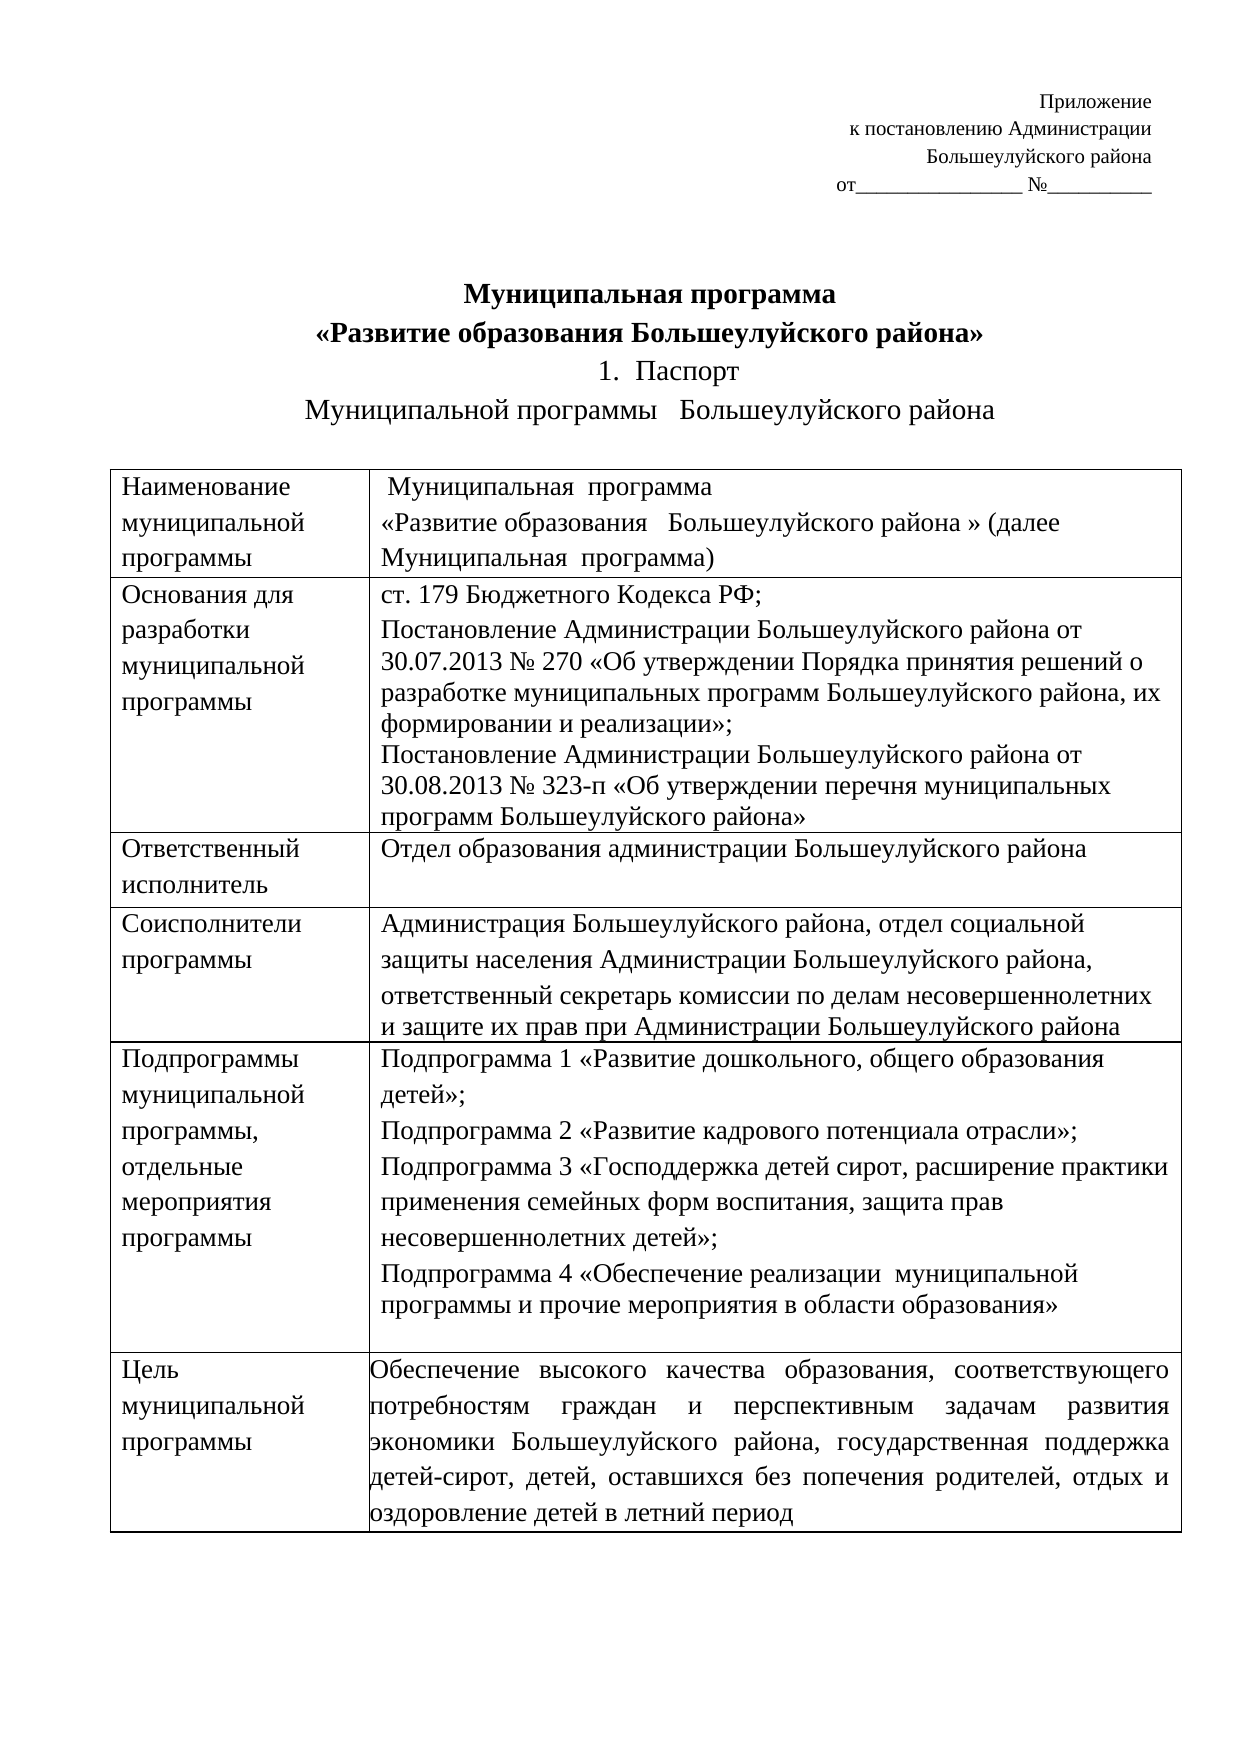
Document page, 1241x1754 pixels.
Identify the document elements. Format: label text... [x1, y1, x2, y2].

text Приложение [148, 89, 1152, 113]
table_cell Соисполнители программы [111, 908, 369, 1041]
table_cell Отдел образования администрации Большеулуйского района [370, 833, 1181, 907]
table_header Муниципальная программа «Развитие образования Большеулуйского района » (далее Муниципальная программа) [370, 470, 1181, 577]
table_cell Подпрограмма 1 «Развитие дошкольного, общего образования детей»; Подпрограмма 2 «Развитие кадрового потенциала отрасли»; Подпрограмма 3 «Господдержка детей сирот, расширение практики применения семейных форм воспитания, защита прав несовершеннолетних детей»; Подпрограмма 4 «Обеспечение реализации муниципальной программы и прочие мероприятия в области образования» [370, 1043, 1181, 1352]
table_cell Цель муниципальной программы [111, 1353, 369, 1531]
text Муниципальной программы Большеулуйского района [148, 392, 1152, 425]
text к постановлению Администрации [148, 116, 1152, 140]
table_header Наименование муниципальной программы [111, 470, 369, 577]
table_cell Ответственный исполнитель [111, 833, 369, 907]
text от________________ №__________ [148, 171, 1152, 196]
text Муниципальная программа [148, 276, 1152, 310]
table_cell Администрация Большеулуйского района, отдел социальной защиты населения Администрации Большеулуйского района, ответственный секретарь комиссии по делам несовершеннолетних и защите их прав при Администрации Большеулуйского района [370, 908, 1181, 1041]
text Большеулуйского района [148, 144, 1152, 168]
table_cell ст. 179 Бюджетного Кодекса РФ; Постановление Администрации Большеулуйского района от 30.07.2013 № 270 «Об утверждении Порядка принятия решений о разработке муниципальных программ Большеулуйского района, их формировании и реализации»; Постановление Администрации Большеулуйского района от 30.08.2013 № 323-п «Об утверждении перечня муниципальных программ Большеулуйского района» [370, 578, 1181, 832]
list Паспорт [185, 353, 1152, 387]
table_cell Основания для разработки муниципальной программы [111, 578, 369, 832]
table_cell Обеспечение высокого качества образования, соответствующего потребностям граждан и перспективным задачам развития экономики Большеулуйского района, государственная поддержка детей-сирот, детей, оставшихся без попечения родителей, отдых и оздоровление детей в летний период [370, 1353, 1181, 1531]
text «Развитие образования Большеулуйского района» [148, 315, 1152, 348]
table_cell Подпрограммы муниципальной программы, отдельные мероприятия программы [111, 1043, 369, 1352]
